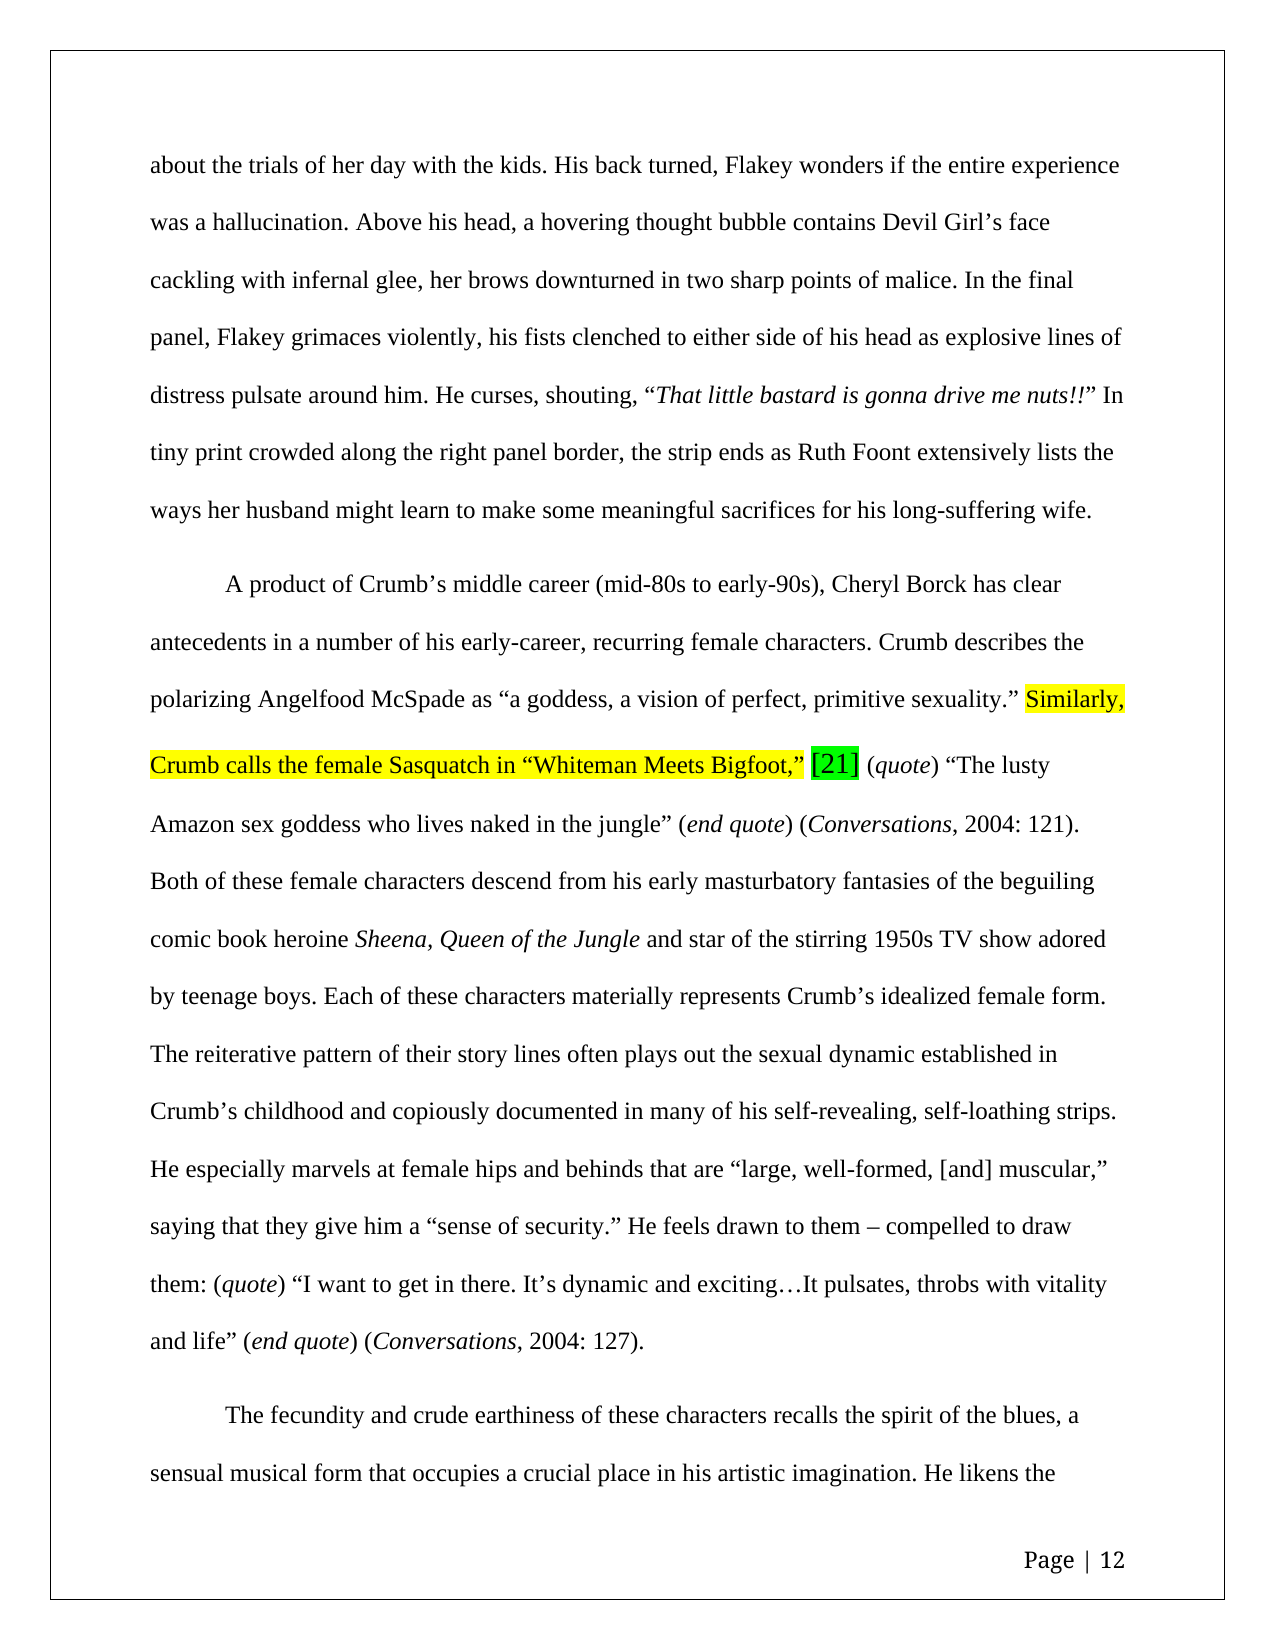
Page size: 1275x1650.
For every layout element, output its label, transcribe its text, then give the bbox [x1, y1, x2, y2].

text A product of Crumb’s middle career (mid-80s to early-90s), Cheryl Borck has clear antecedents in a number of his early-career, recurring female characters. Crumb describes the polarizing Angelfood McSpade as “a goddess, a vision of perfect, primitive sexuality.” Similarly, Crumb calls the female Sasquatch in “Whiteman Meets Bigfoot,” [21] (quote) “The lusty Amazon sex goddess who lives naked in the jungle” (end quote) (Conversations, 2004: 121). Both of these female characters descend from his early masturbatory fantasies of the beguiling comic book heroine Sheena, Queen of the Jungle and star of the stirring 1950s TV show adored by teenage boys. Each of these characters materially represents Crumb’s idealized female form. The reiterative pattern of their story lines often plays out the sexual dynamic established in Crumb’s childhood and copiously documented in many of his self-revealing, self-loathing strips. He especially marvels at female hips and behinds that are “large, well-formed, [and] muscular,” saying that they give him a “sense of security.” He feels drawn to them – compelled to draw them: (quote) “I want to get in there. It’s dynamic and exciting…It pulsates, throbs with vitality and life” (end quote) (Conversations, 2004: 127). [150, 569, 1125, 1355]
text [150, 150, 1125, 524]
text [150, 1400, 1125, 1487]
